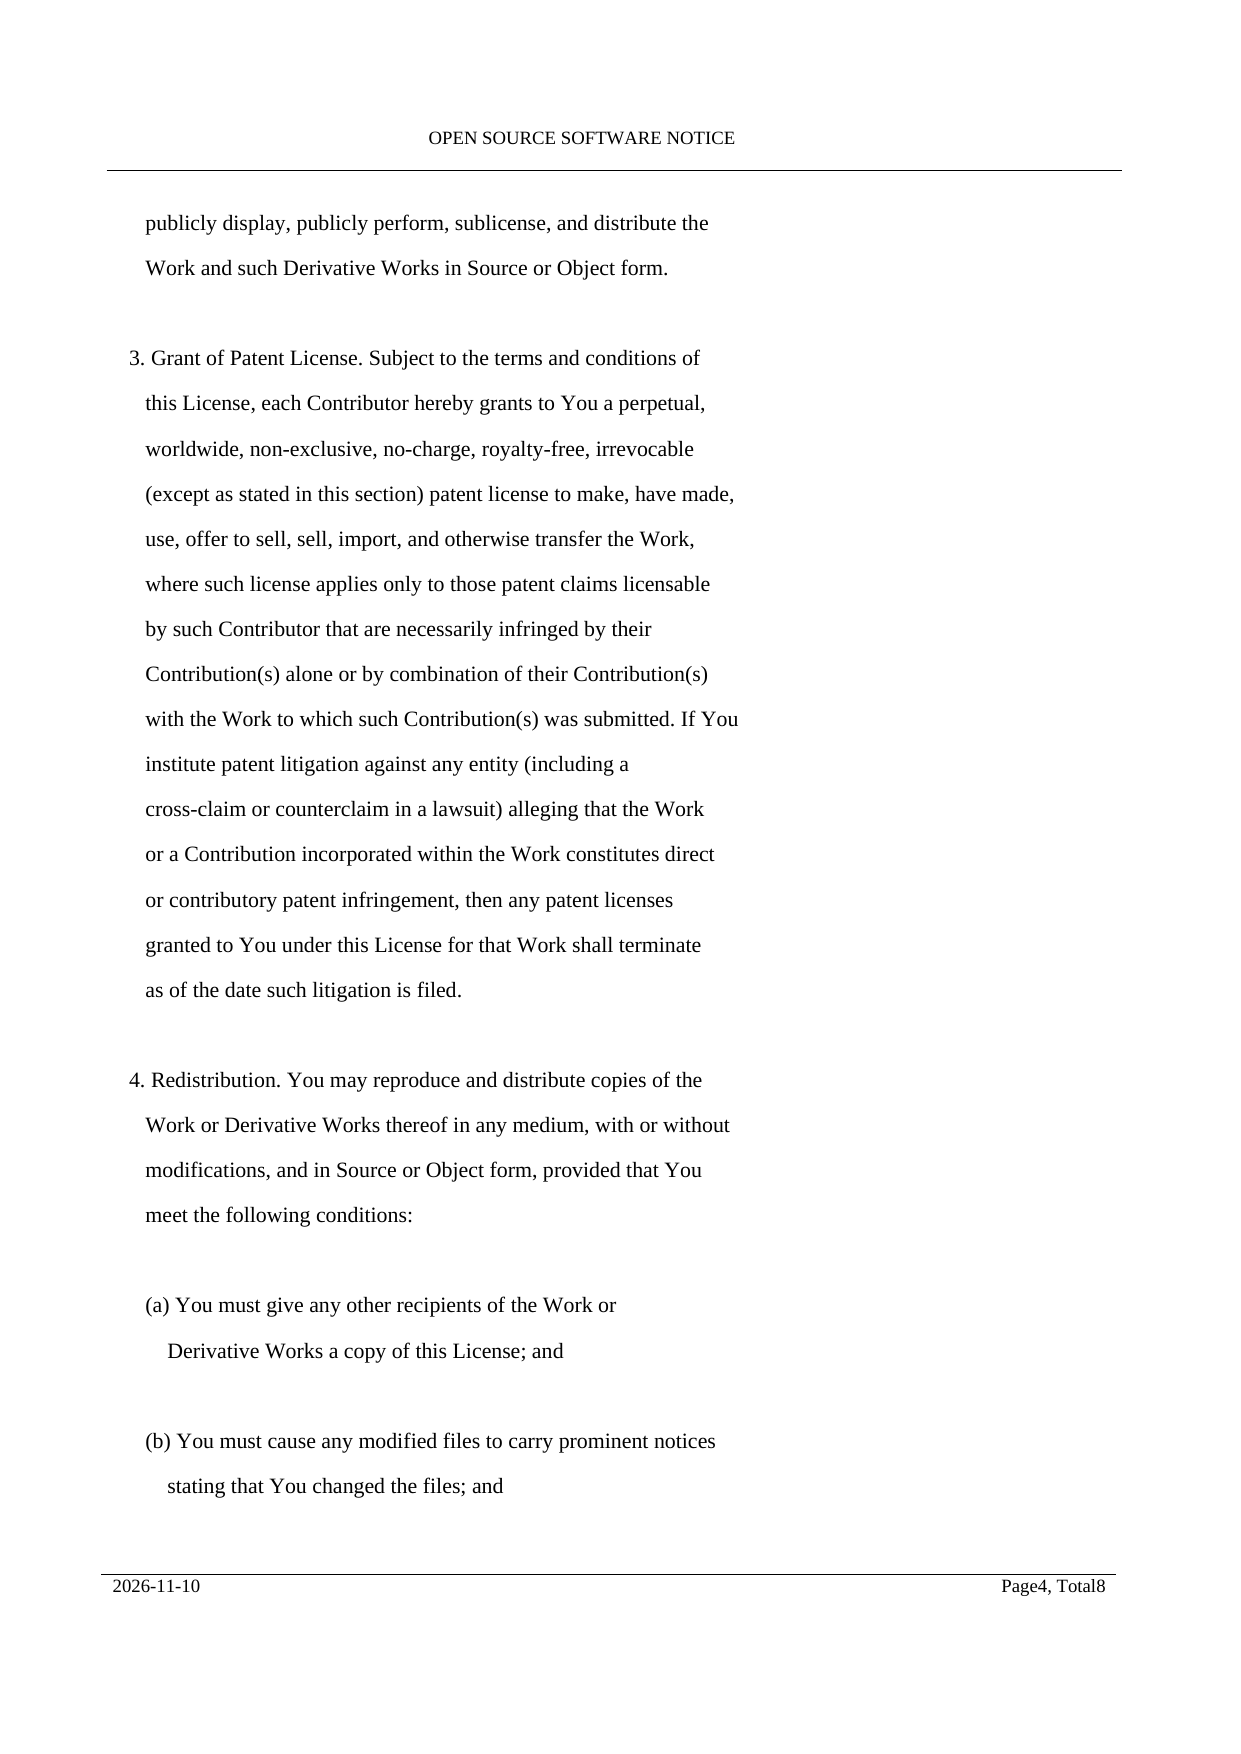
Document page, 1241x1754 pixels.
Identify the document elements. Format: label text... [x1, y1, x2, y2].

text this License, each Contributor hereby grants to You a perpetual, [112, 387, 1128, 419]
text or a Contribution incorporated within the Work constitutes direct [112, 838, 1128, 870]
text cross-claim or counterclaim in a lawsuit) alleging that the Work [112, 793, 1128, 825]
text 3. Grant of Patent License. Subject to the terms and conditions of [112, 342, 1128, 374]
text modifications, and in Source or Object form, provided that You [112, 1153, 1128, 1186]
text (except as stated in this section) patent license to make, have made, [112, 477, 1128, 509]
text by such Contributor that are necessarily infringed by their [112, 612, 1128, 645]
text Work or Derivative Works thereof in any medium, with or without [112, 1108, 1128, 1141]
text worldwide, non-exclusive, no-charge, royalty-free, irrevocable [112, 432, 1128, 464]
text where such license applies only to those patent claims licensable [112, 567, 1128, 600]
text (a) You must give any other recipients of the Work or [112, 1289, 1128, 1321]
text use, offer to sell, sell, import, and otherwise transfer the Work, [112, 522, 1128, 554]
text granted to You under this License for that Work shall terminate [112, 928, 1128, 961]
text 4. Redistribution. You may reproduce and distribute copies of the [112, 1063, 1128, 1096]
text publicly display, publicly perform, sublicense, and distribute the [112, 206, 1128, 239]
text or contributory patent infringement, then any patent licenses [112, 883, 1128, 915]
text (b) You must cause any modified files to carry prominent notices [112, 1424, 1128, 1457]
text with the Work to which such Contribution(s) was submitted. If You [112, 702, 1128, 735]
text meet the following conditions: [112, 1199, 1128, 1231]
text Work and such Derivative Works in Source or Object form. [112, 251, 1128, 284]
text Derivative Works a copy of this License; and [112, 1334, 1128, 1366]
text stating that You changed the files; and [112, 1469, 1128, 1502]
text as of the date such litigation is filed. [112, 973, 1128, 1006]
text Contribution(s) alone or by combination of their Contribution(s) [112, 657, 1128, 690]
text institute patent litigation against any entity (including a [112, 748, 1128, 780]
